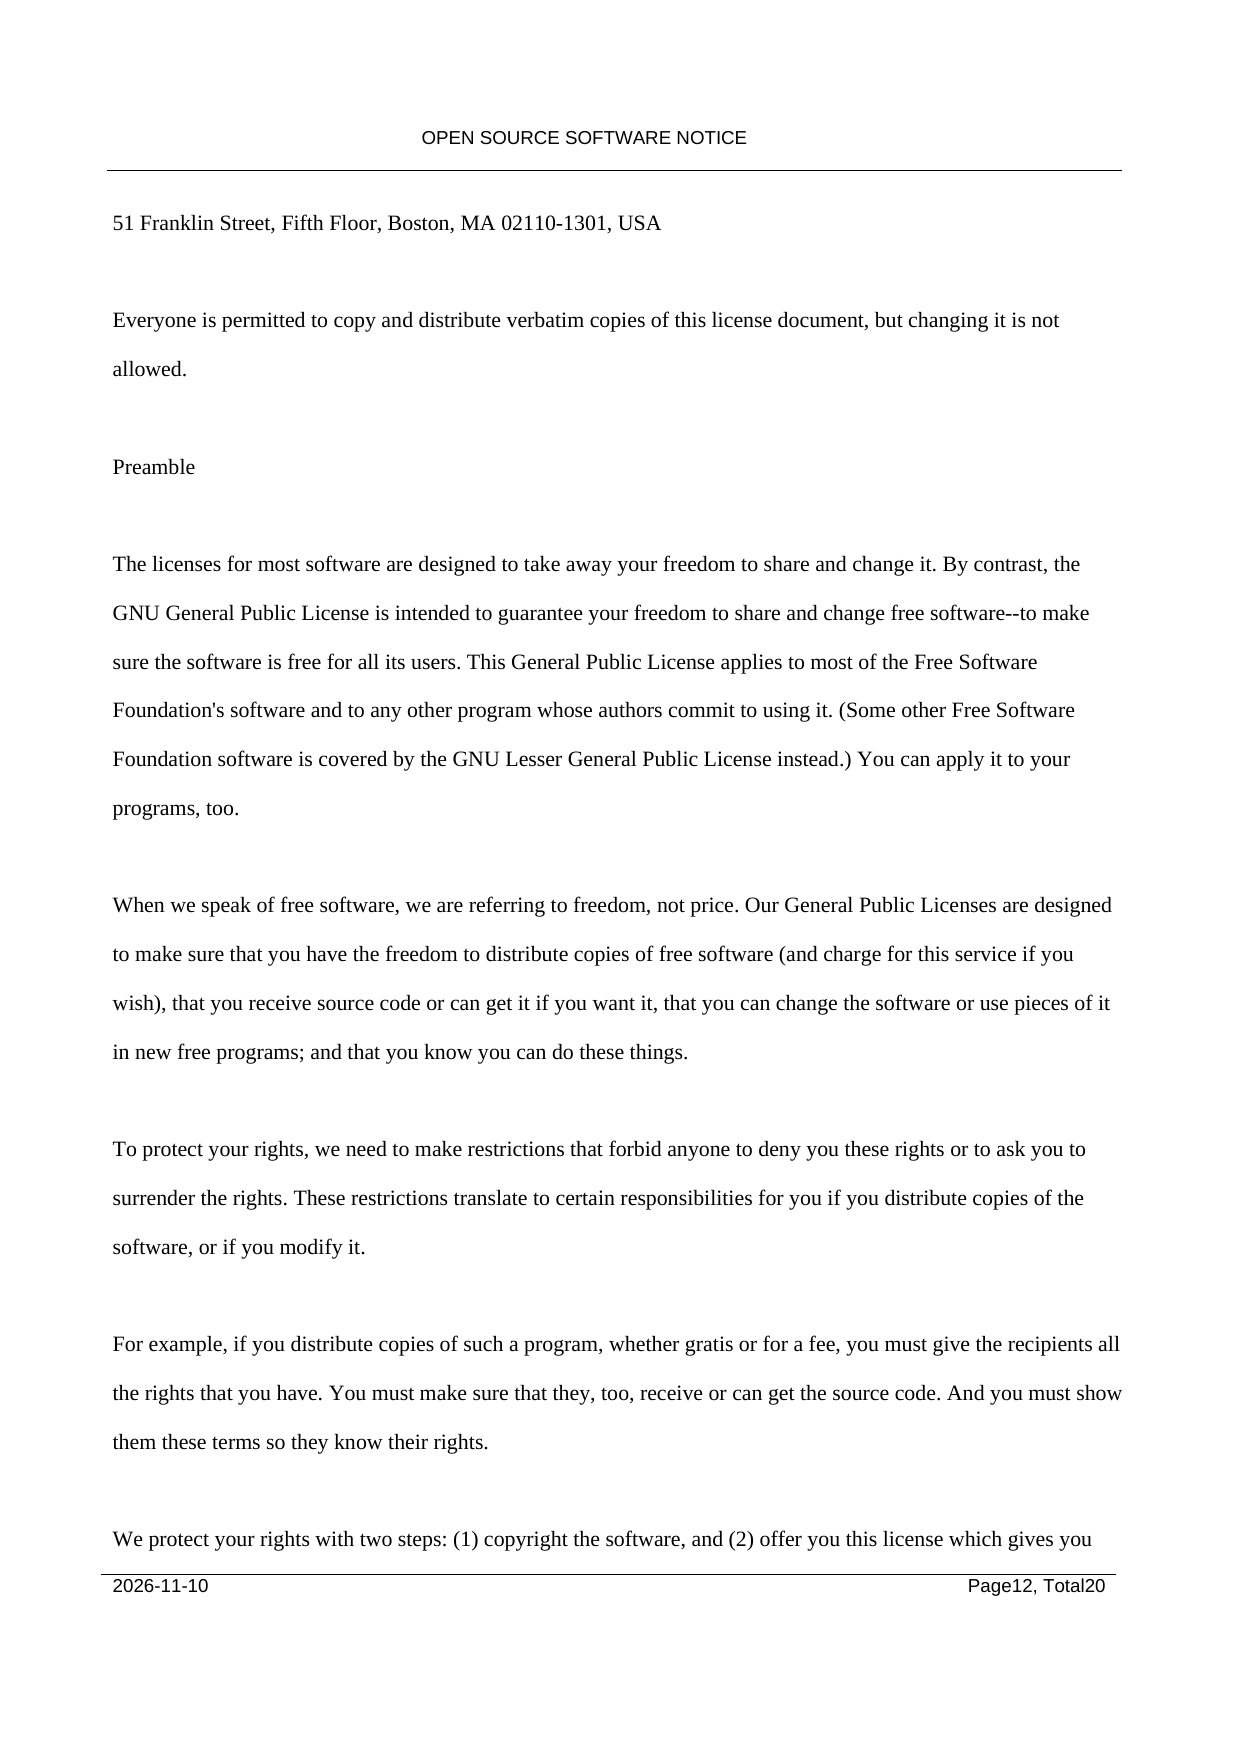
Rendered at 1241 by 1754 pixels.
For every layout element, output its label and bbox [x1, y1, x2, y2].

text [112, 206, 1128, 1555]
